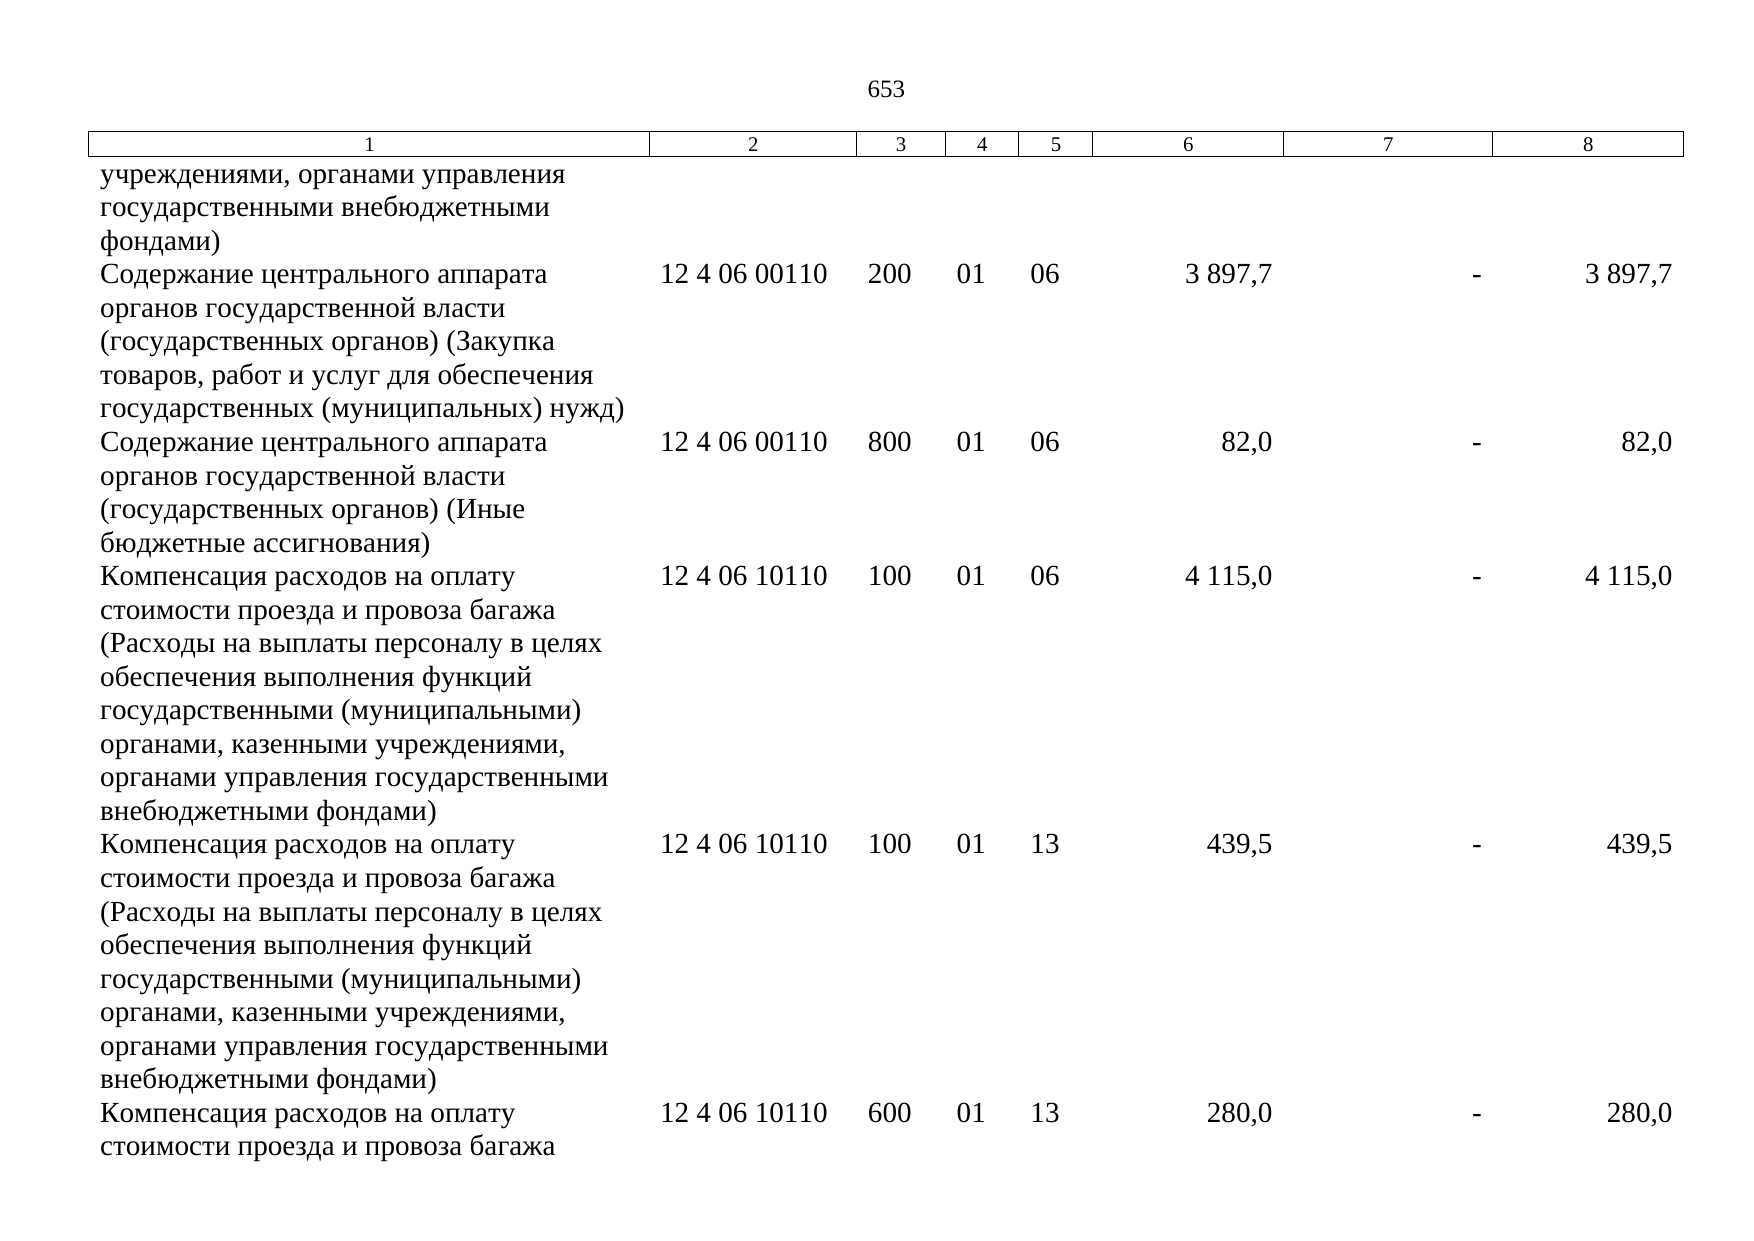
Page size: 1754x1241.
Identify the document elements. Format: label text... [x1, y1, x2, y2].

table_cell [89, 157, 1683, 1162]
table_header 3 [857, 132, 945, 156]
table_header 7 [1284, 132, 1492, 156]
table_header 1 [89, 132, 649, 156]
table_header 6 [1093, 132, 1283, 156]
table_header 2 [650, 132, 856, 156]
table_header 4 [946, 132, 1018, 156]
table_header 8 [1493, 132, 1683, 156]
table_header 5 [1019, 132, 1092, 156]
